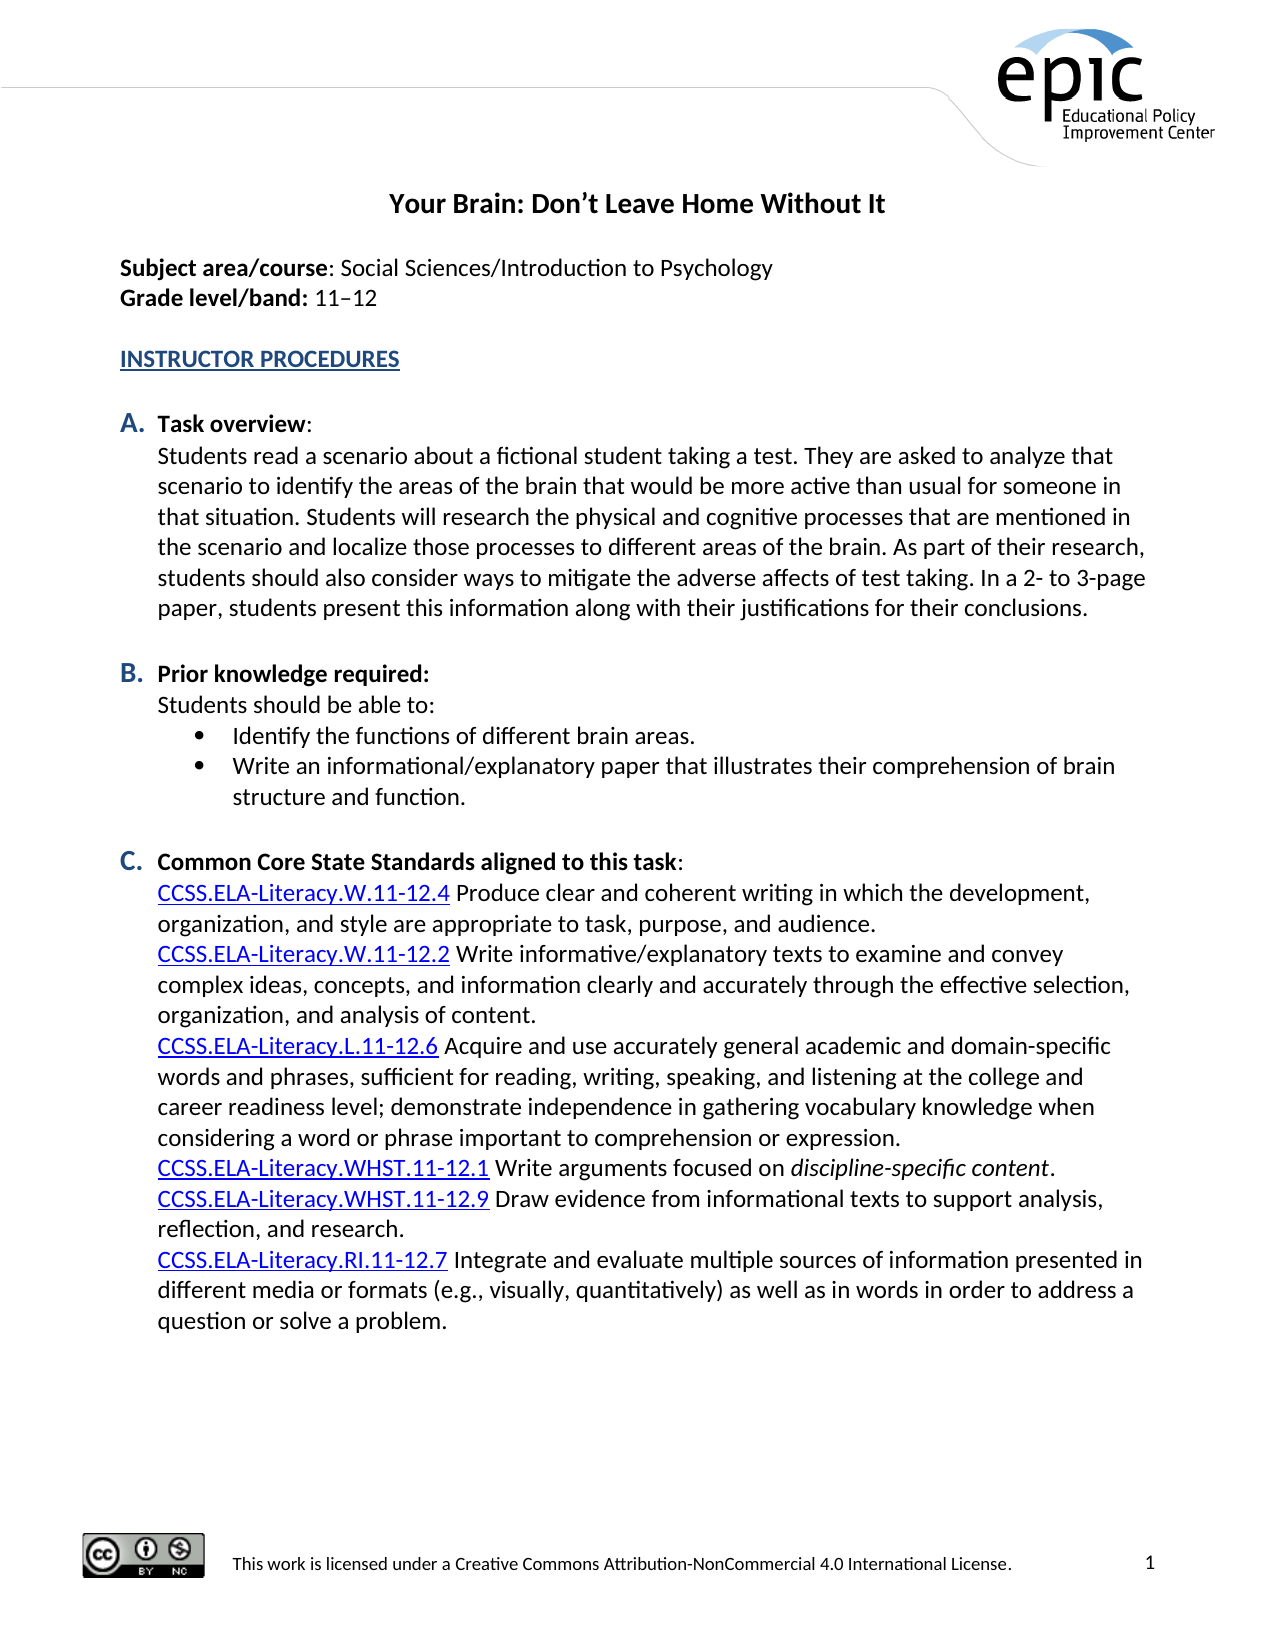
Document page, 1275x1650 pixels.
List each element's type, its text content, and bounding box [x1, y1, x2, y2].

list Task overview: [120, 404, 1155, 440]
text Your Brain: Don’t Leave Home Without It [120, 186, 1155, 221]
picture [0, 28, 1271, 166]
text CCSS.ELA-Literacy.RI.11-12.7 Integrate and evaluate multiple sources of information presented in different media or formats (e.g., visually, quantitatively) as well as in words in order to address a question or solve a problem. [157, 1244, 1155, 1335]
list Write an informational/explanatory paper that illustrates their comprehension of brain structure and function. [195, 750, 1155, 811]
picture [82, 1533, 205, 1578]
text Grade level/band: 11–12 [120, 282, 1155, 313]
list Identify the functions of different brain areas. [195, 720, 1155, 750]
text INSTRUCTOR PROCEDURES [120, 343, 1155, 374]
text Students read a scenario about a fictional student taking a test. They are asked to analyze that scenario to identify the areas of the brain that would be more active than usual for someone in that situation. Students will research the physical and cognitive processes that are mentioned in the scenario and localize those processes to different areas of the brain. As part of their research, students should also consider ways to mitigate the adverse affects of test taking. In a 2- to 3-page paper, students present this information along with their justifications for their conclusions. [157, 440, 1155, 623]
text CCSS.ELA-Literacy.W.11-12.4 Produce clear and coherent writing in which the development, organization, and style are appropriate to task, purpose, and audience. [157, 877, 1155, 938]
list Prior knowledge required: [120, 654, 1155, 689]
text CCSS.ELA-Literacy.WHST.11-12.1 Write arguments focused on discipline-specific content. [157, 1152, 1155, 1183]
text CCSS.ELA-Literacy.L.11-12.6 Acquire and use accurately general academic and domain-specific words and phrases, sufficient for reading, writing, speaking, and listening at the college and career readiness level; demonstrate independence in gathering vocabulary knowledge when considering a word or phrase important to comprehension or expression. [157, 1030, 1155, 1152]
text CCSS.ELA-Literacy.WHST.11-12.9 Draw evidence from informational texts to support analysis, reflection, and research. [157, 1183, 1155, 1244]
list Common Core State Standards aligned to this task: [120, 842, 1155, 877]
text CCSS.ELA-Literacy.W.11-12.2 Write informative/explanatory texts to examine and convey complex ideas, concepts, and information clearly and accurately through the effective selection, organization, and analysis of content. [157, 938, 1155, 1030]
text Students should be able to: [157, 689, 1155, 720]
text Subject area/course: Social Sciences/Introduction to Psychology [120, 252, 1155, 282]
